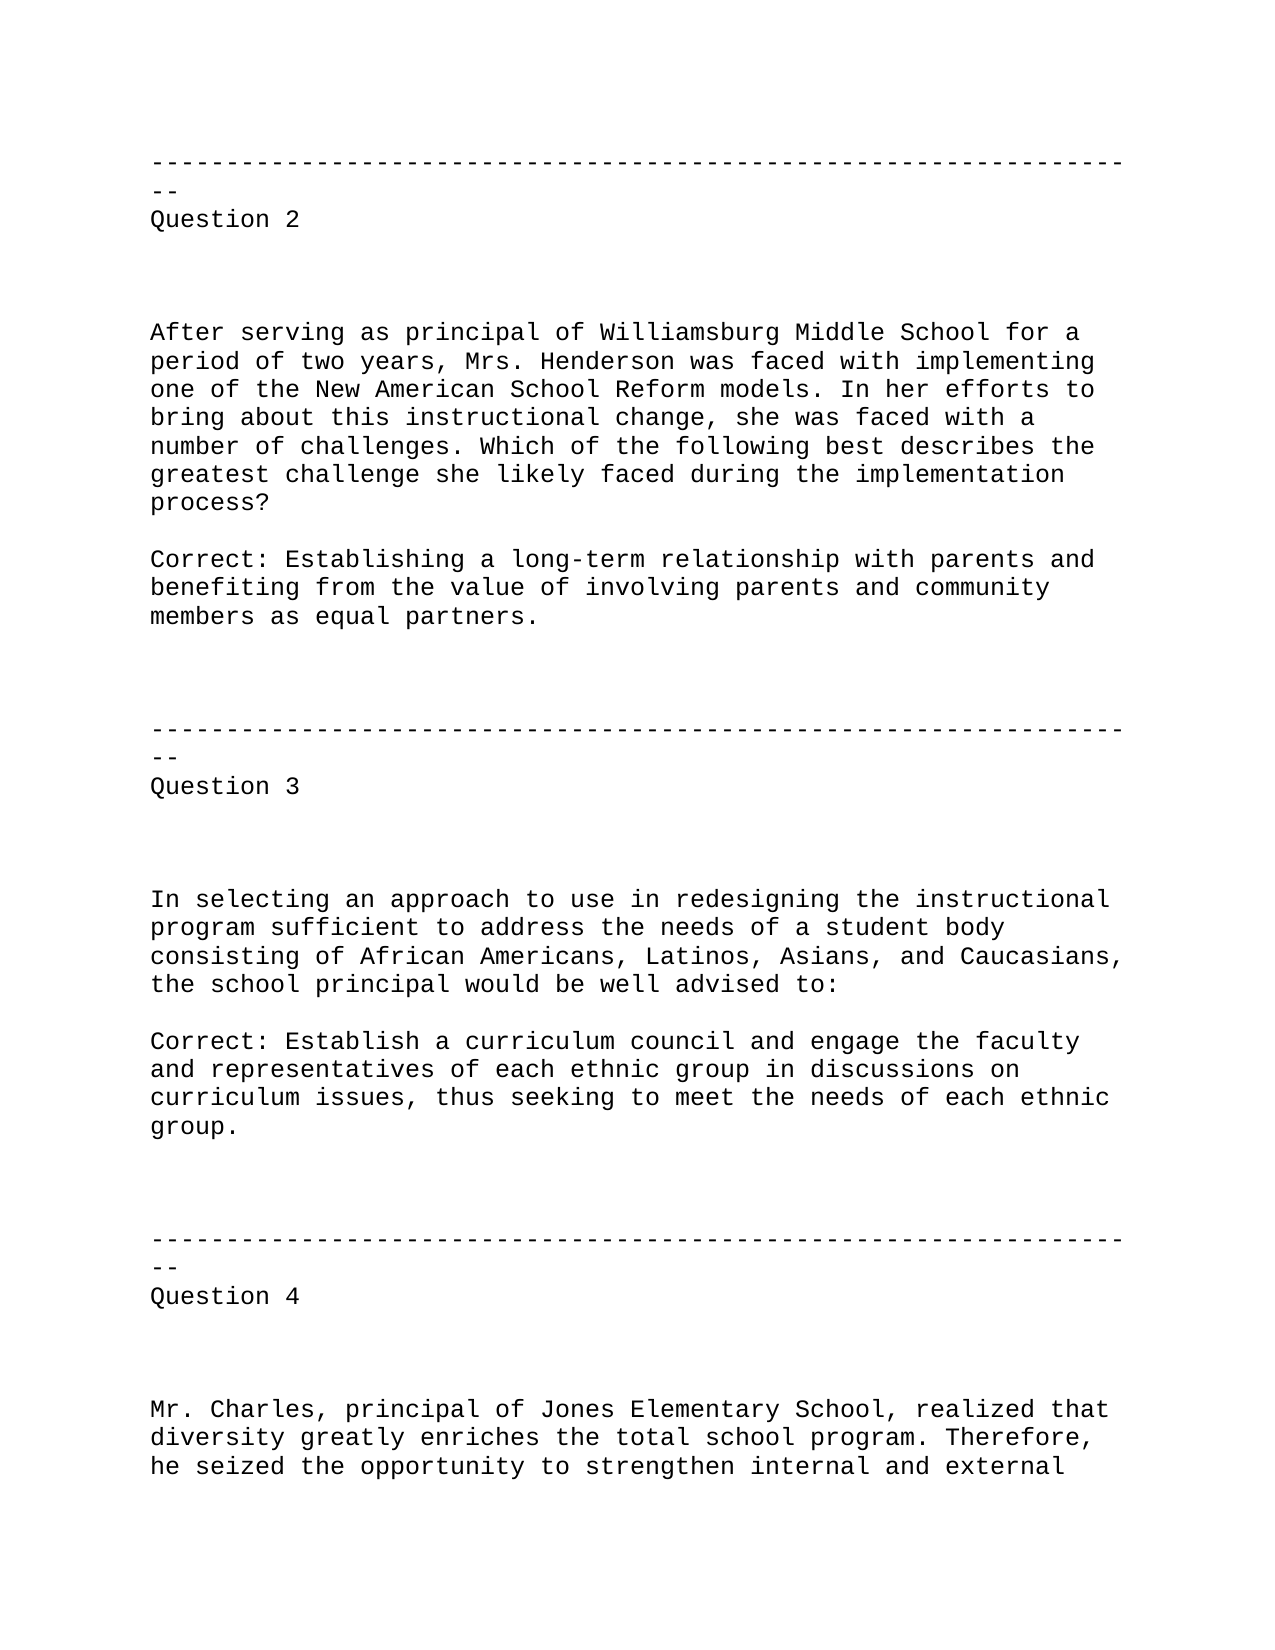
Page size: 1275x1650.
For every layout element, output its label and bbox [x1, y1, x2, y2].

text [150, 150, 1125, 1482]
